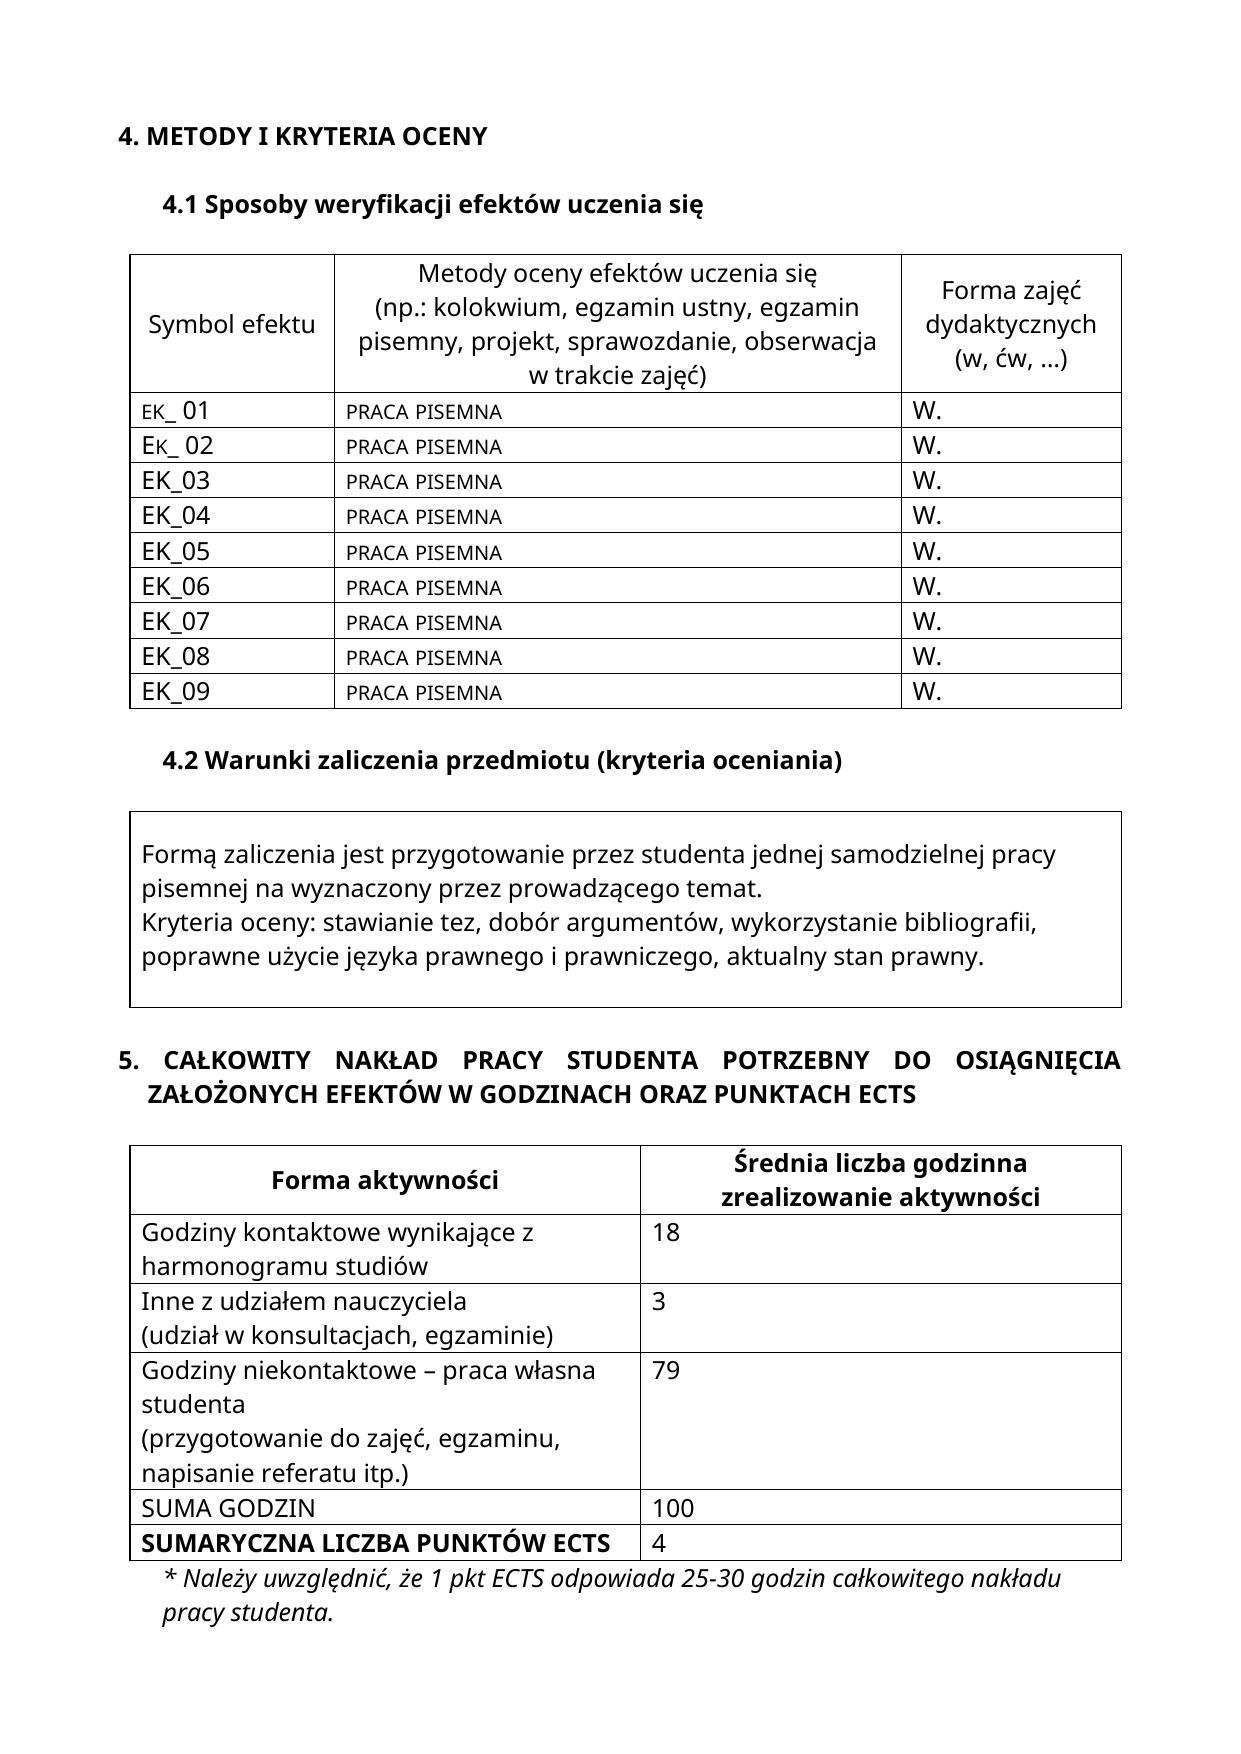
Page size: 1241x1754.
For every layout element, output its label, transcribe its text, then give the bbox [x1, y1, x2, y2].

table_cell praca pisemna [335, 463, 901, 497]
table_cell EK_04 [131, 498, 334, 532]
table_cell EK_07 [131, 603, 334, 637]
table_cell Inne z udziałem nauczyciela (udział w konsultacjach, egzaminie) [131, 1284, 640, 1352]
table_cell Godziny niekontaktowe – praca własna studenta (przygotowanie do zajęć, egzaminu, napisanie referatu itp.) [131, 1353, 640, 1489]
table_header Forma zajęć dydaktycznych (w, ćw, …) [902, 255, 1121, 392]
text 4.2 Warunki zaliczenia przedmiotu (kryteria oceniania) [162, 743, 1122, 777]
table_cell 18 [641, 1215, 1121, 1283]
text 4.1 Sposoby weryfikacji efektów uczenia się [162, 186, 1122, 220]
table_cell W. [902, 498, 1121, 532]
text 4. METODY I KRYTERIA OCENY [118, 118, 1122, 152]
table_cell W. [902, 639, 1121, 672]
table_cell W. [902, 674, 1121, 708]
table_cell EK_03 [131, 463, 334, 497]
table_cell praca pisemna [335, 498, 901, 532]
table_cell Godziny kontaktowe wynikające z harmonogramu studiów [131, 1215, 640, 1283]
table_cell SUMARYCZNA LICZBA PUNKTÓW ECTS [131, 1525, 640, 1559]
table_header Metody oceny efektów uczenia się (np.: kolokwium, egzamin ustny, egzamin pisemny, projekt, sprawozdanie, obserwacja w trakcie zajęć) [335, 255, 901, 392]
table_header Forma aktywności [131, 1146, 640, 1214]
table_cell Ek_ 02 [131, 428, 334, 462]
table_cell ek_ 01 [131, 393, 334, 427]
table_cell W. [902, 463, 1121, 497]
table_cell EK_09 [131, 674, 334, 708]
table_cell praca pisemna [335, 428, 901, 462]
table_cell SUMA GODZIN [131, 1490, 640, 1524]
table_cell W. [902, 428, 1121, 462]
table_cell praca pisemna [335, 603, 901, 637]
text 5. CAŁKOWITY NAKŁAD PRACY STUDENTA POTRZEBNY DO OSIĄGNIĘCIA ZAŁOŻONYCH EFEKTÓW W GODZINACH ORAZ PUNKTACH ECTS [118, 1042, 1122, 1110]
table_cell W. [902, 603, 1121, 637]
table_cell praca pisemna [335, 639, 901, 672]
table_cell EK_05 [131, 533, 334, 567]
table_cell 79 [641, 1353, 1121, 1489]
table_cell W. [902, 533, 1121, 567]
table_header Symbol efektu [131, 255, 334, 392]
table_cell 4 [641, 1525, 1121, 1559]
table_cell EK_08 [131, 639, 334, 672]
text * Należy uwzględnić, że 1 pkt ECTS odpowiada 25-30 godzin całkowitego nakładu pracy studenta. [162, 1561, 1122, 1629]
table_cell 100 [641, 1490, 1121, 1524]
table_cell EK_06 [131, 568, 334, 602]
table_cell praca pisemna [335, 674, 901, 708]
table_cell praca pisemna [335, 533, 901, 567]
table_cell W. [902, 568, 1121, 602]
table_cell praca pisemna [335, 568, 901, 602]
table_header Formą zaliczenia jest przygotowanie przez studenta jednej samodzielnej pracy pisemnej na wyznaczony przez prowadzącego temat. Kryteria oceny: stawianie tez, dobór argumentów, wykorzystanie bibliografii, poprawne użycie języka prawnego i prawniczego, aktualny stan prawny. [131, 812, 1121, 1007]
table_header Średnia liczba godzinna zrealizowanie aktywności [641, 1146, 1121, 1214]
table_cell 3 [641, 1284, 1121, 1352]
table_cell praca pisemna [335, 393, 901, 427]
table_cell W. [902, 393, 1121, 427]
